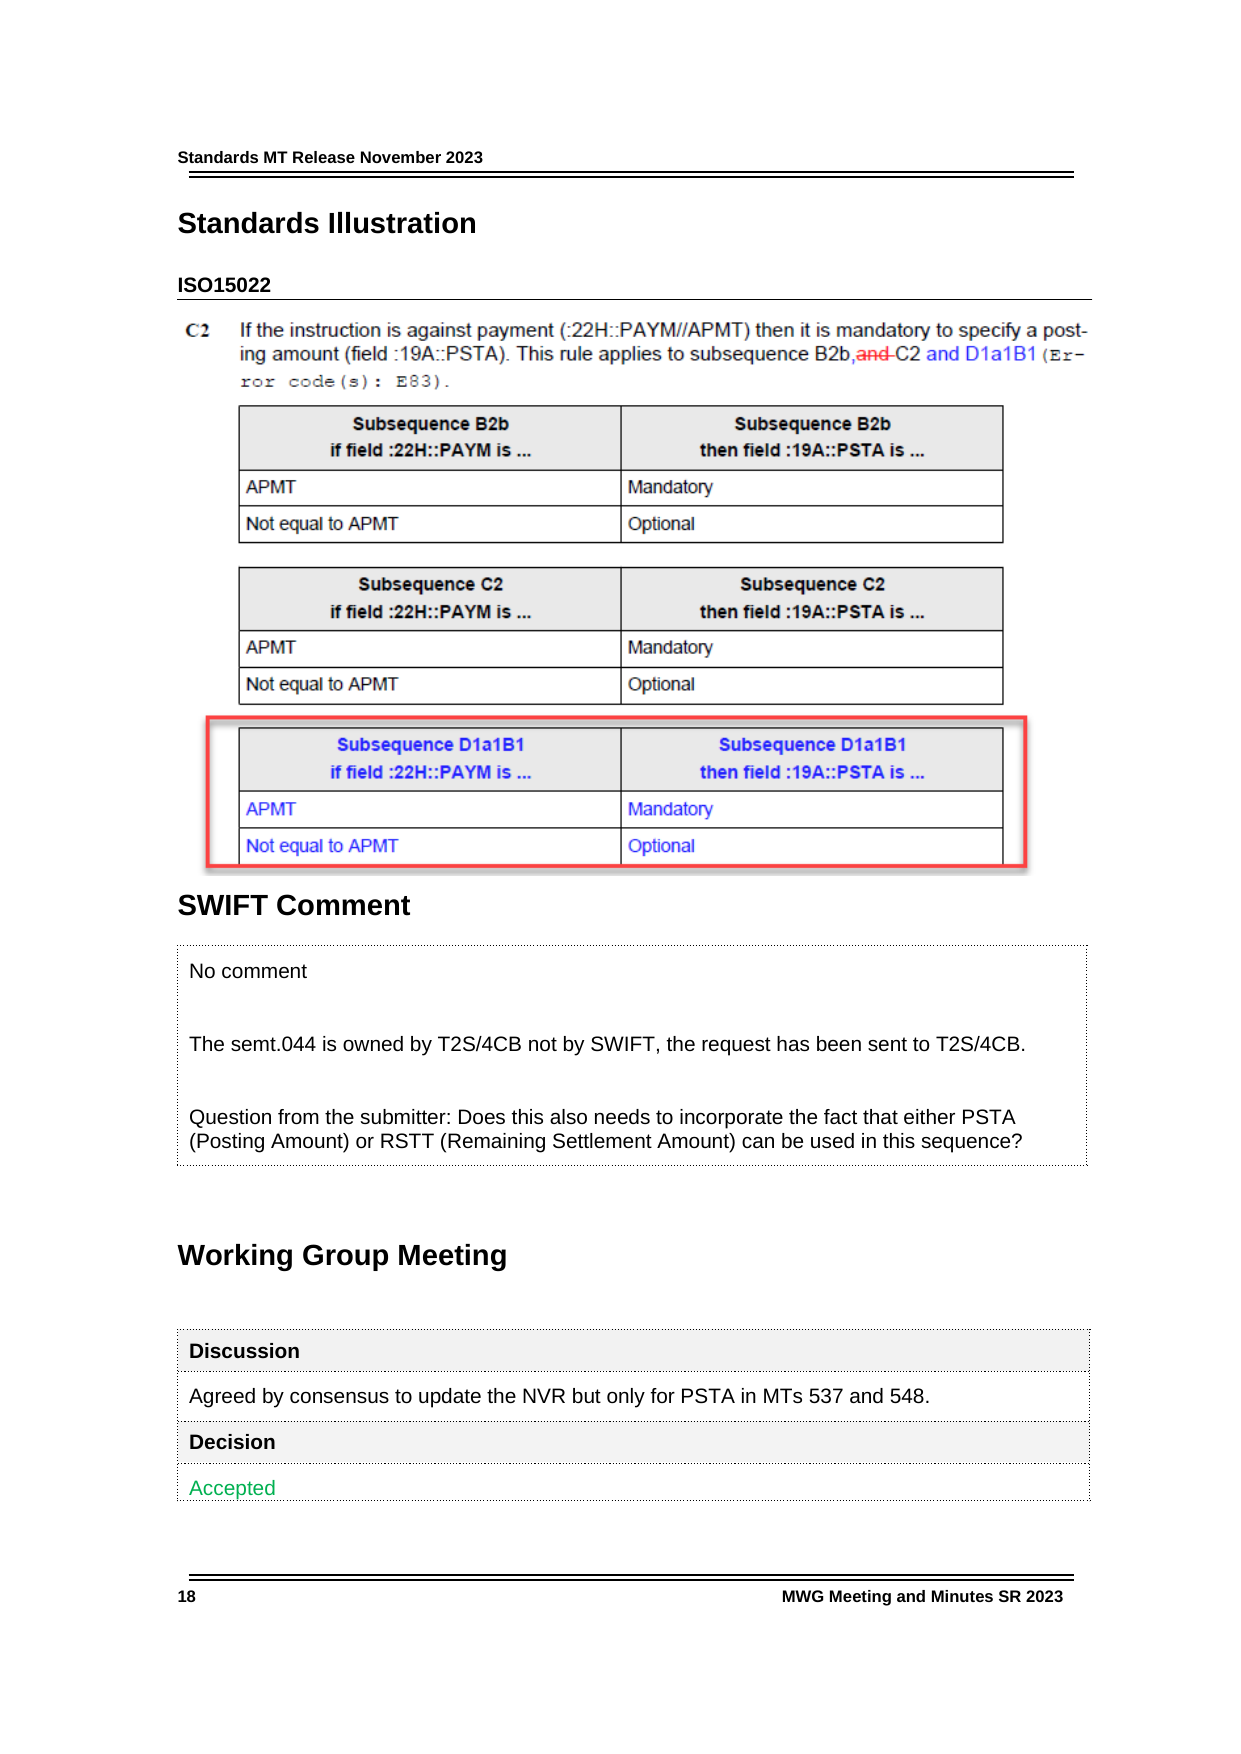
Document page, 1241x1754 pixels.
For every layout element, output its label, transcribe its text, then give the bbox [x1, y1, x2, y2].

table_header Discussion [178, 1329, 1090, 1371]
table_cell Decision [178, 1421, 1090, 1462]
text Standards Illustration [177, 206, 1092, 239]
picture [177, 312, 1093, 876]
text SWIFT Comment [177, 888, 1092, 921]
table_cell Agreed by consensus to update the NVR but only for PSTA in MTs 537 and 548. [178, 1371, 1090, 1421]
text ISO15022 [177, 273, 1092, 299]
text Working Group Meeting [177, 1238, 1092, 1272]
table_cell Accepted [178, 1463, 1090, 1500]
table_header No comment The semt.044 is owned by T2S/4CB not by SWIFT, the request has been sent to T2S/4CB. Question from the submitter: Does this also needs to incorporate the fact that either PSTA (Posting Amount) or RSTT (Remaining Settlement Amount) can be used in this sequence? [178, 945, 1086, 1165]
